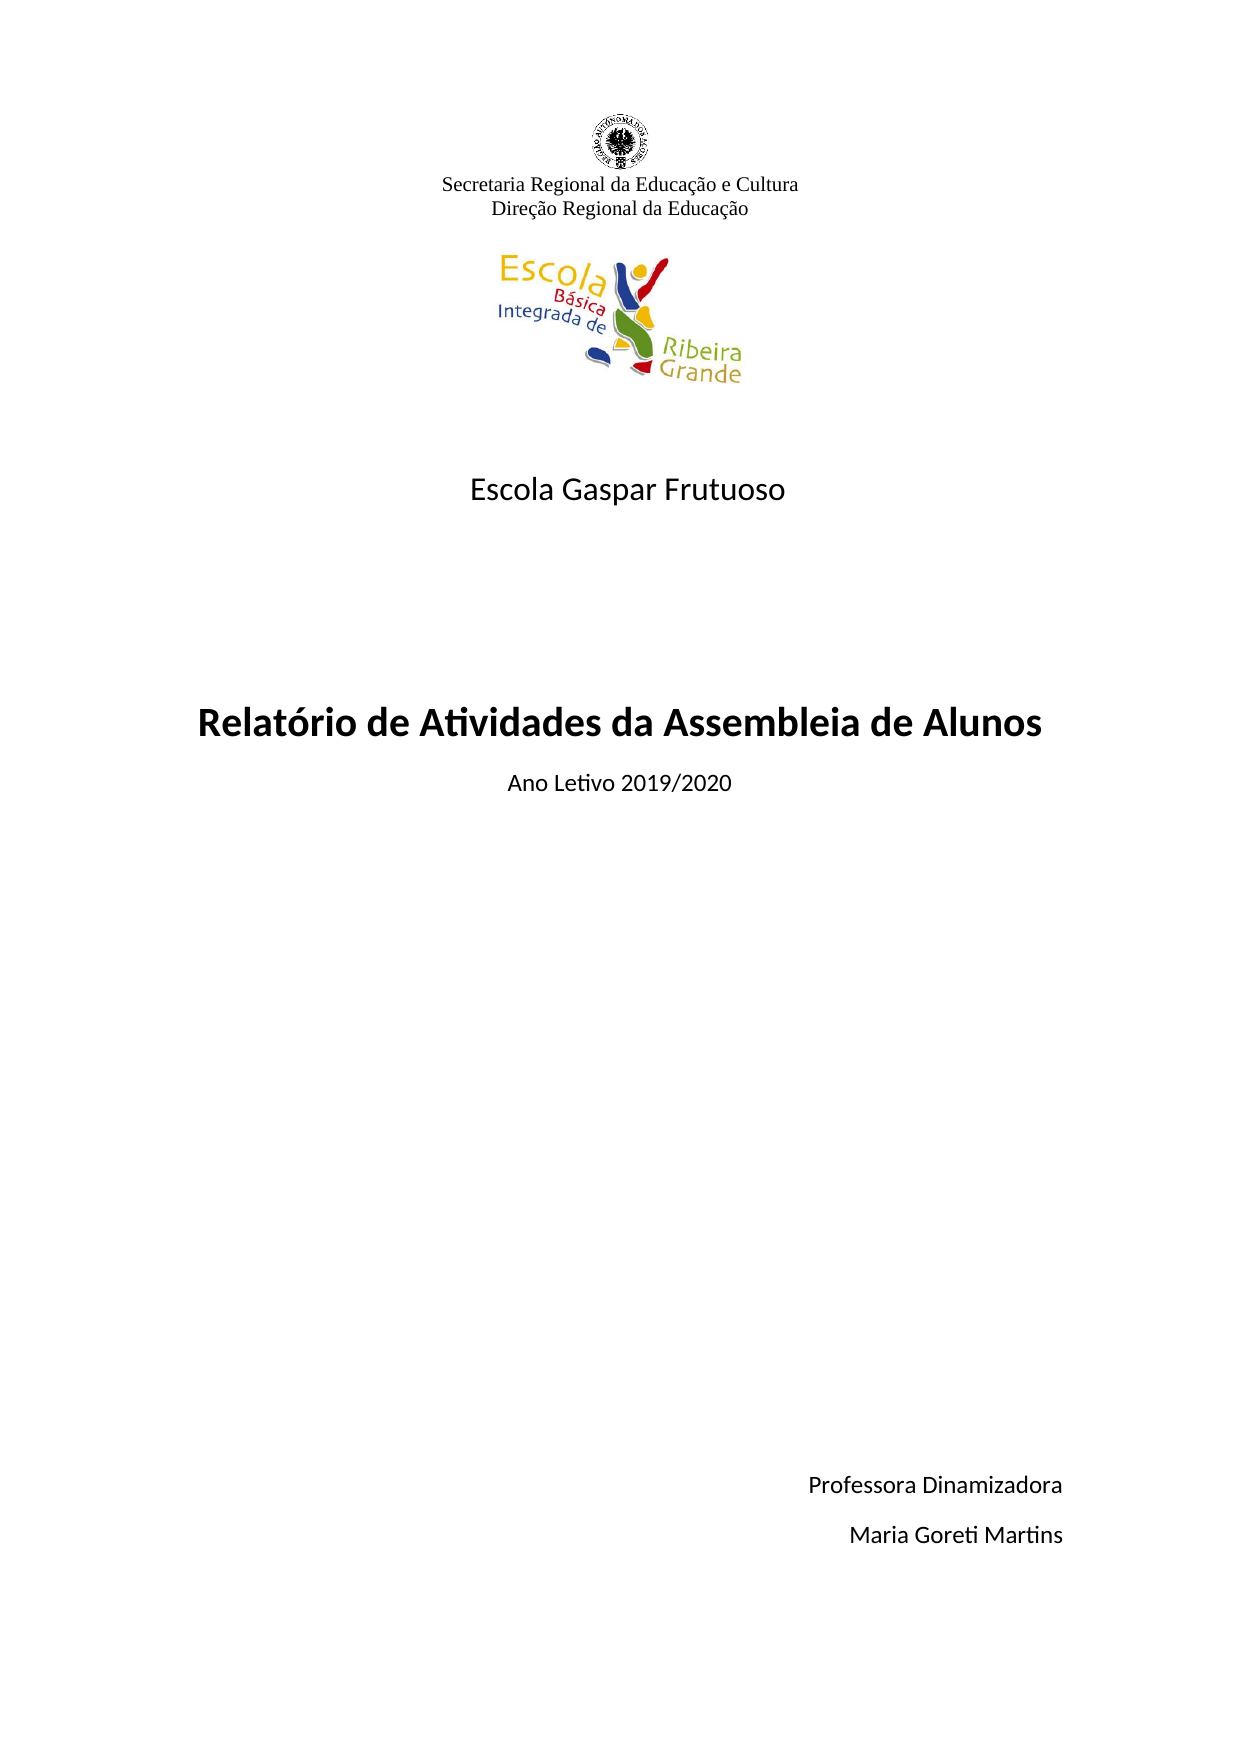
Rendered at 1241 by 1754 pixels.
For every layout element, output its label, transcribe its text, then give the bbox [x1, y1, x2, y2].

text Direção Regional da Educação [176, 196, 1062, 220]
text Ano Letivo 2019/2020 [176, 768, 1062, 798]
picture [491, 248, 749, 392]
picture [592, 114, 649, 170]
text Secretaria Regional da Educação e Cultura [177, 172, 1063, 196]
text Relatório de Atividades da Assembleia de Alunos [177, 696, 1063, 747]
text Maria Goreti Martins [177, 1519, 1063, 1550]
text Professora Dinamizadora [177, 1469, 1063, 1500]
text Escola Gaspar Frutuoso [192, 468, 1062, 508]
